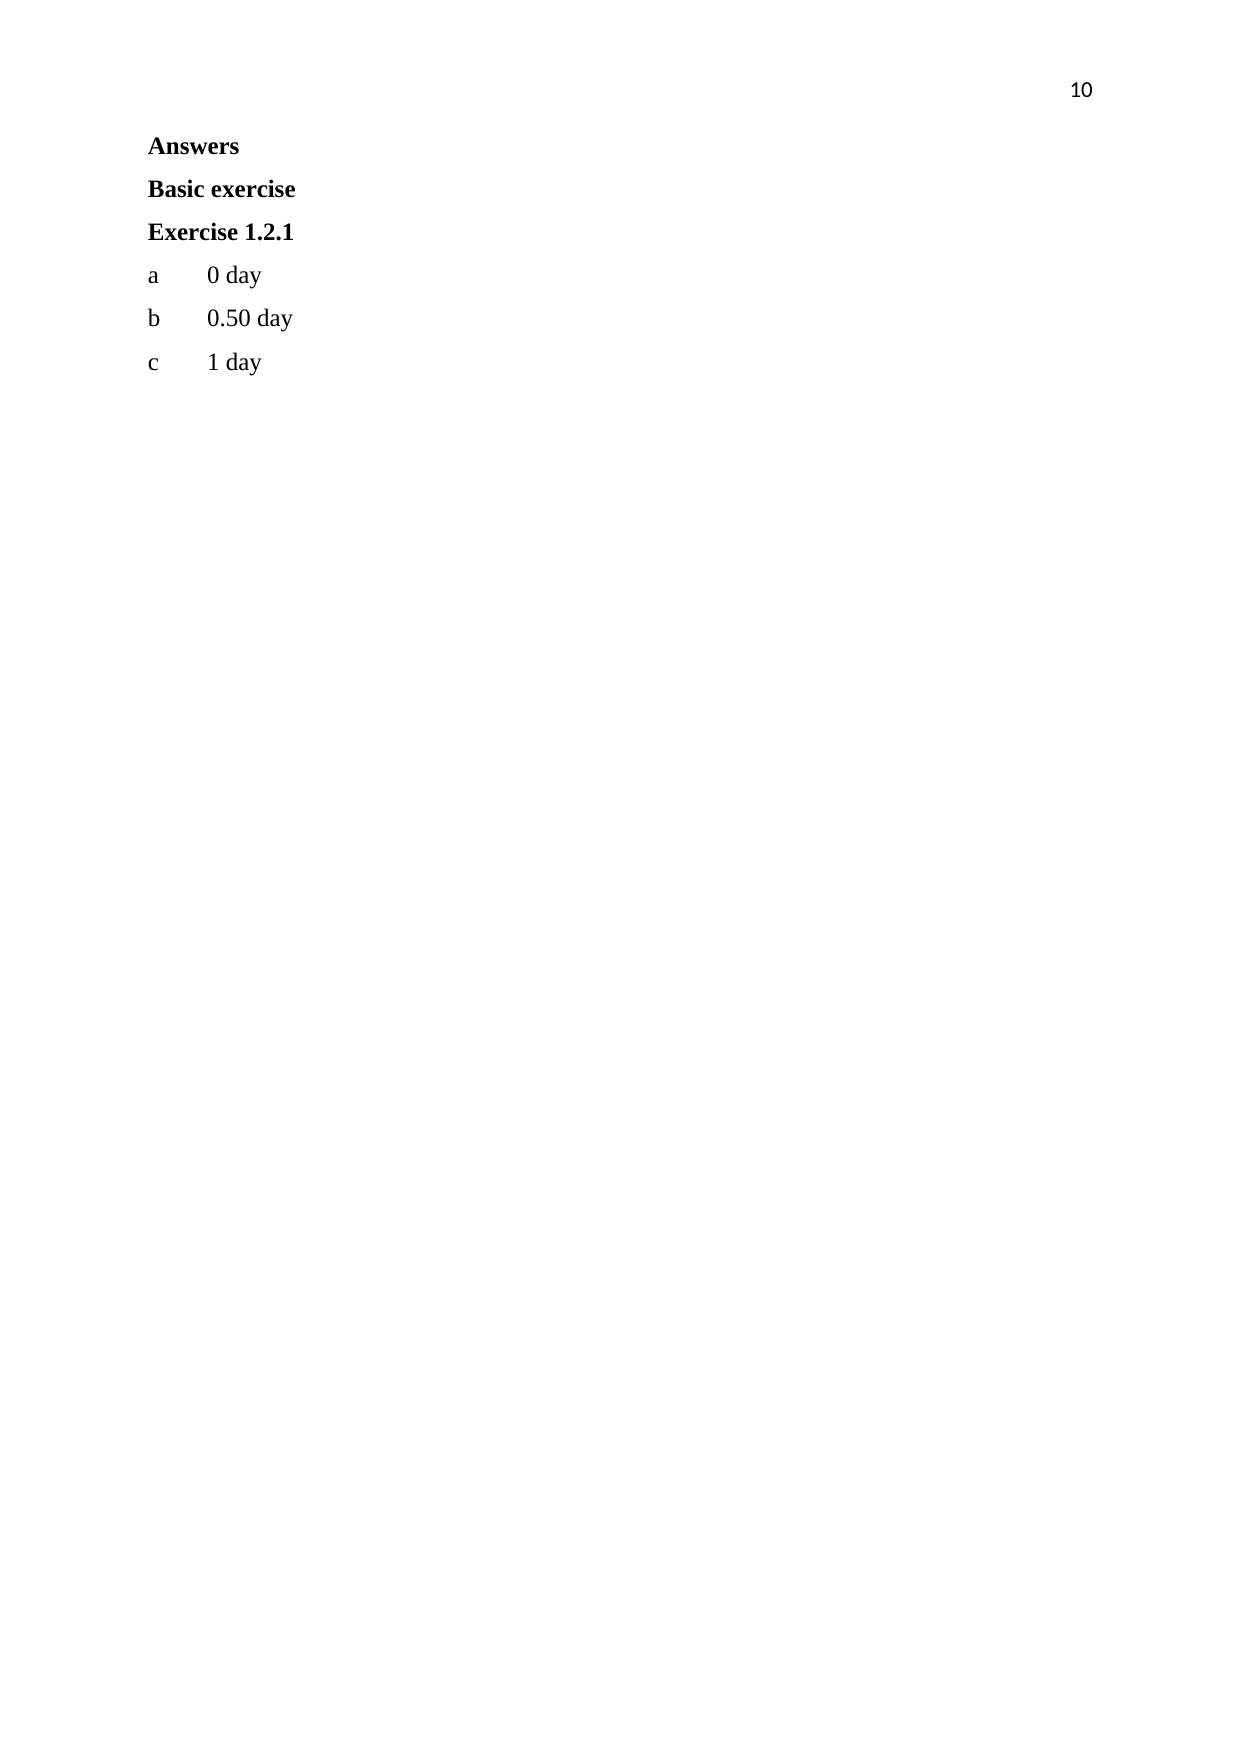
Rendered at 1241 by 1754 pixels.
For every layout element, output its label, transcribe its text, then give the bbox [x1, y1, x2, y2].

text Basic exercise [148, 174, 1092, 203]
text Exercise 1.2.1 [148, 217, 1092, 246]
text b 0.50 day [148, 303, 1092, 332]
text a 0 day [148, 260, 1092, 289]
text c 1 day [148, 347, 1092, 375]
text Answers [148, 131, 1092, 160]
